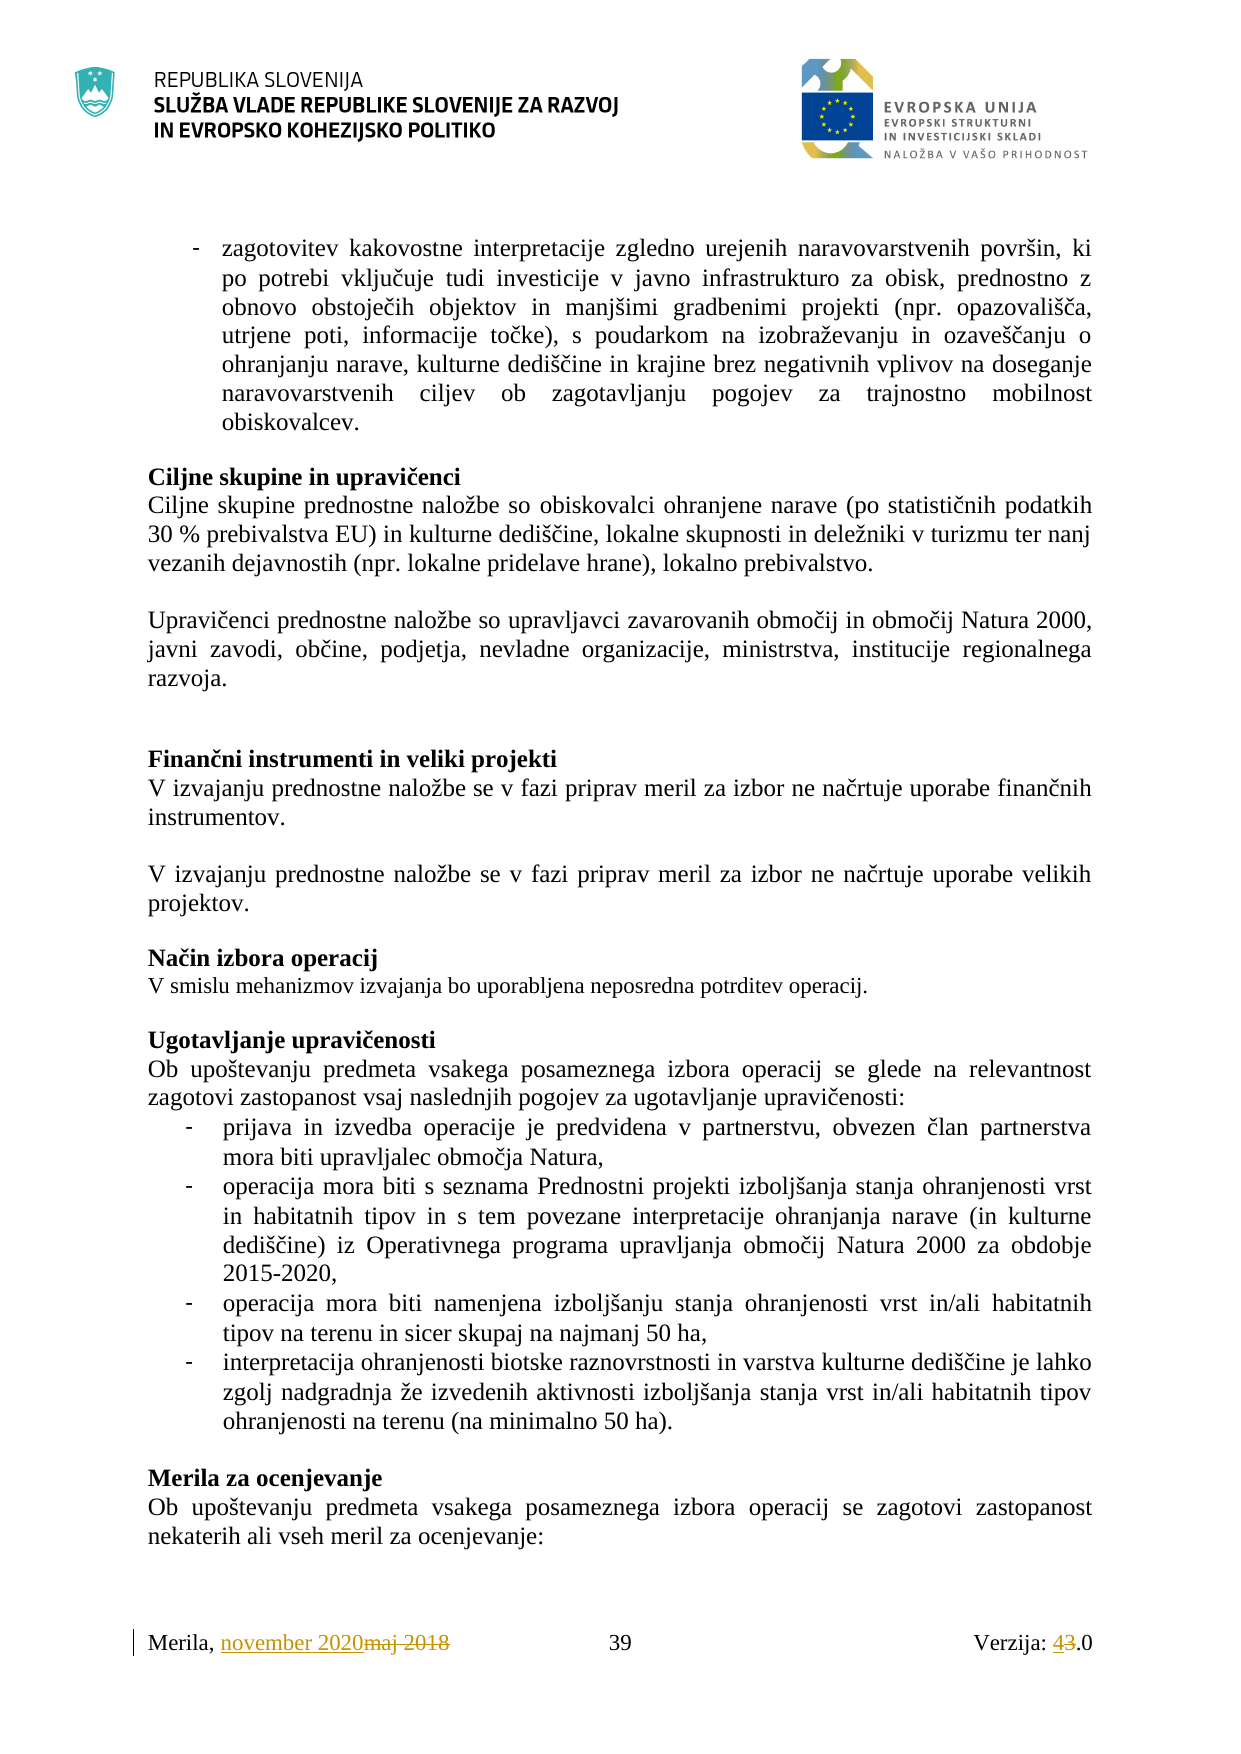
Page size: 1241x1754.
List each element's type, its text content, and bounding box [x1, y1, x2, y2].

list prijava in izvedba operacije je predvidena v partnerstvu, obvezen član partnerstva mora biti upravljalec območja Natura, [185, 1111, 1093, 1170]
text Način izbora operacij [148, 943, 1093, 972]
text V izvajanju prednostne naložbe se v fazi priprav meril za izbor ne načrtuje uporabe finančnih instrumentov. [148, 773, 1093, 831]
text V smislu mehanizmov izvajanja bo uporabljena neposredna potrditev operacij. [148, 972, 1093, 998]
text Ob upoštevanju predmeta vsakega posameznega izbora operacij se zagotovi zastopanost nekaterih ali vseh meril za ocenjevanje: [148, 1492, 1093, 1549]
picture [728, 16, 1125, 208]
text Ob upoštevanju predmeta vsakega posameznega izbora operacij se glede na relevantnost zagotovi zastopanost vsaj naslednjih pogojev za ugotavljanje upravičenosti: [148, 1054, 1093, 1111]
picture [75, 67, 619, 144]
text Upravičenci prednostne naložbe so upravljavci zavarovanih območij in območij Natura 2000, javni zavodi, občine, podjetja, nevladne organizacije, ministrstva, institucije regionalnega razvoja. [148, 606, 1093, 692]
text Ugotavljanje upravičenosti [148, 1025, 1093, 1054]
text Finančni instrumenti in veliki projekti [148, 744, 1093, 773]
list interpretacija ohranjenosti biotske raznovrstnosti in varstva kulturne dediščine je lahko zgolj nadgradnja že izvedenih aktivnosti izboljšanja stanja vrst in/ali habitatnih tipov ohranjenosti na terenu (na minimalno 50 ha). [185, 1346, 1093, 1434]
text Ciljne skupine prednostne naložbe so obiskovalci ohranjene narave (po statističnih podatkih 30 % prebivalstva EU) in kulturne dediščine, lokalne skupnosti in deležniki v turizmu ter nanj vezanih dejavnostih (npr. lokalne pridelave hrane), lokalno prebivalstvo. [148, 491, 1093, 577]
list zagotovitev kakovostne interpretacije zgledno urejenih naravovarstvenih površin, ki po potrebi vključuje tudi investicije v javno infrastrukturo za obisk, prednostno z obnovo obstoječih objektov in manjšimi gradbenimi projekti (npr. opazovališča, utrjene poti, informacije točke), s poudarkom na izobraževanju in ozaveščanju o ohranjanju narave, kulturne dediščine in krajine brez negativnih vplivov na doseganje naravovarstvenih ciljev ob zagotavljanju pogojev za trajnostno mobilnost obiskovalcev. [192, 232, 1093, 436]
text Merila za ocenjevanje [148, 1463, 1093, 1492]
list operacija mora biti namenjena izboljšanju stanja ohranjenosti vrst in/ali habitatnih tipov na terenu in sicer skupaj na najmanj 50 ha, [185, 1287, 1093, 1346]
text V izvajanju prednostne naložbe se v fazi priprav meril za izbor ne načrtuje uporabe velikih projektov. [148, 859, 1093, 917]
list operacija mora biti s seznama Prednostni projekti izboljšanja stanja ohranjenosti vrst in habitatnih tipov in s tem povezane interpretacije ohranjanja narave (in kulturne dediščine) iz Operativnega programa upravljanja območij Natura 2000 za obdobje 2015-2020, [185, 1170, 1093, 1287]
text Ciljne skupine in upravičenci [148, 462, 1093, 491]
